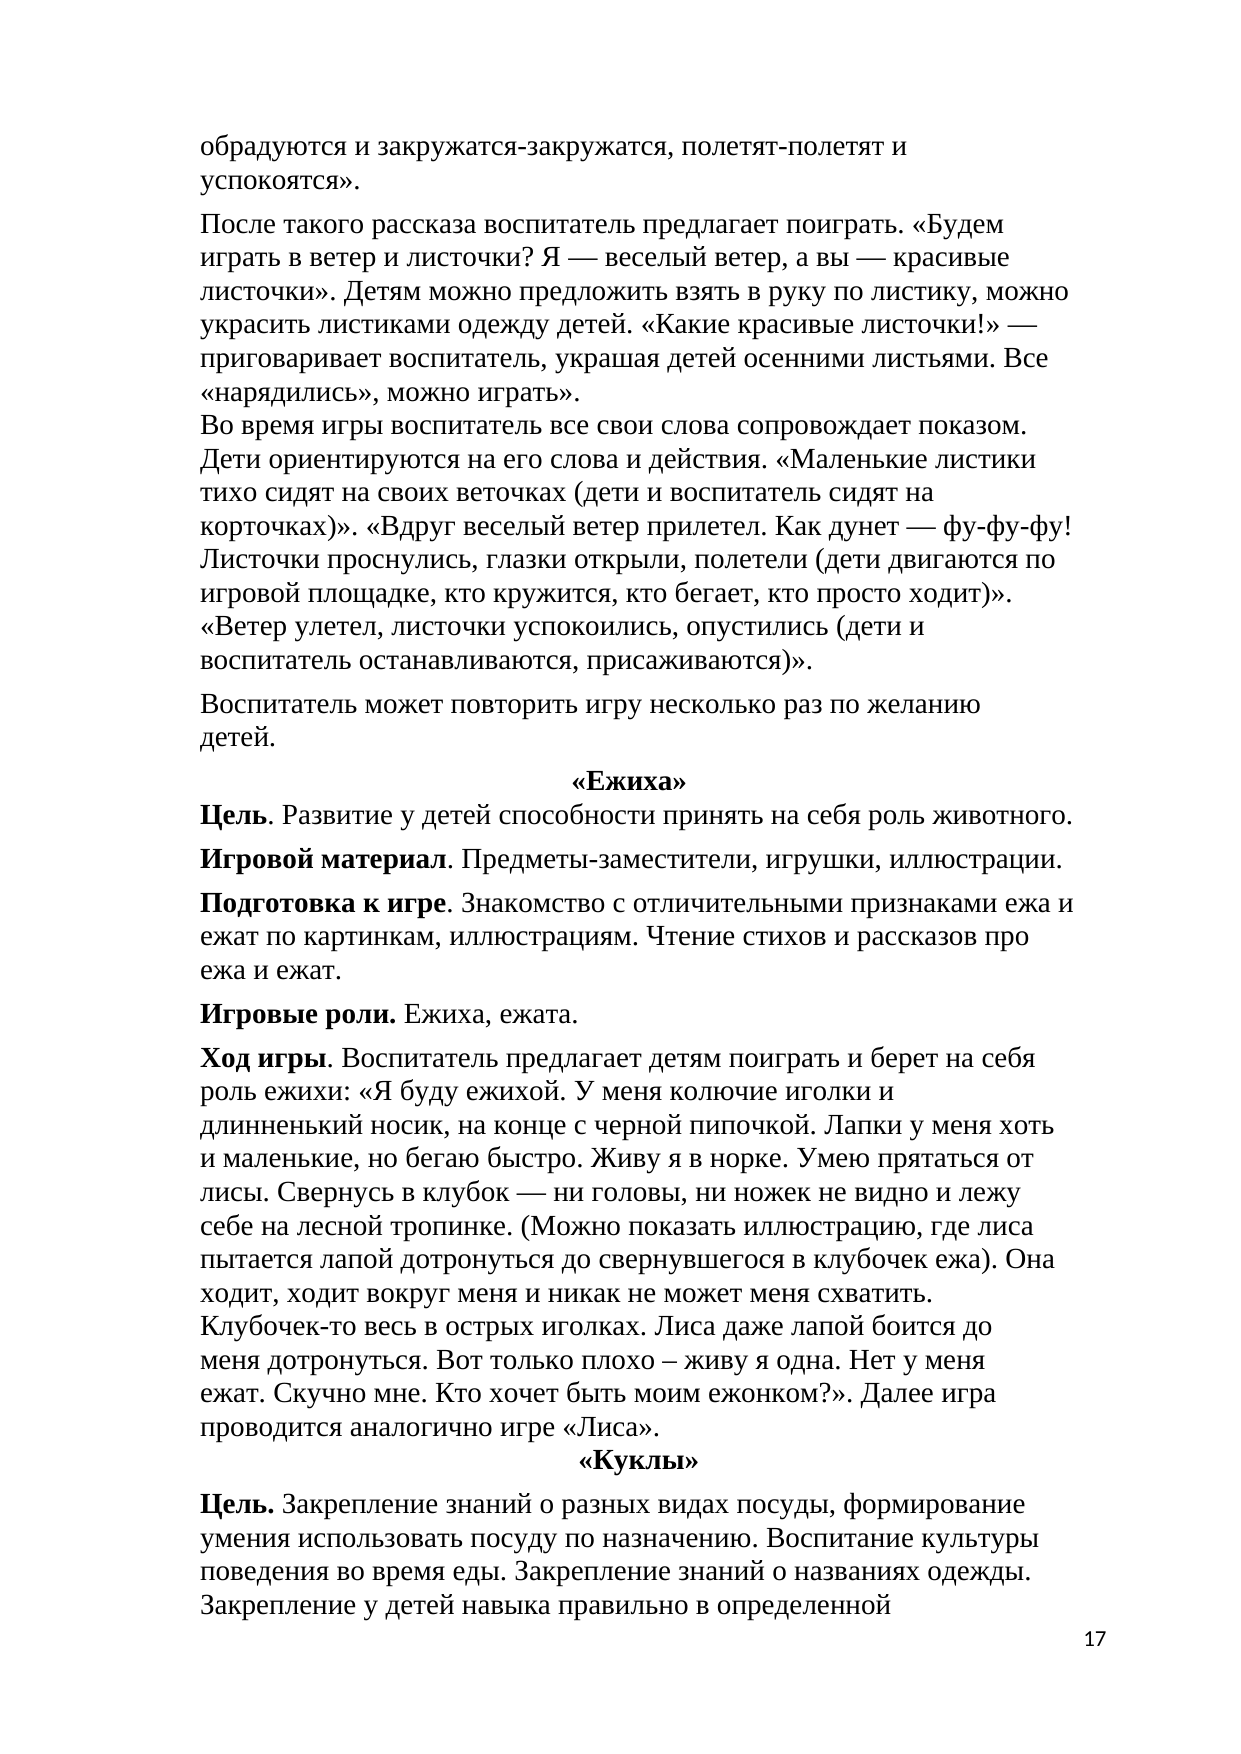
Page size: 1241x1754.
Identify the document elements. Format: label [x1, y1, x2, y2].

table_cell [166, 118, 1240, 1621]
